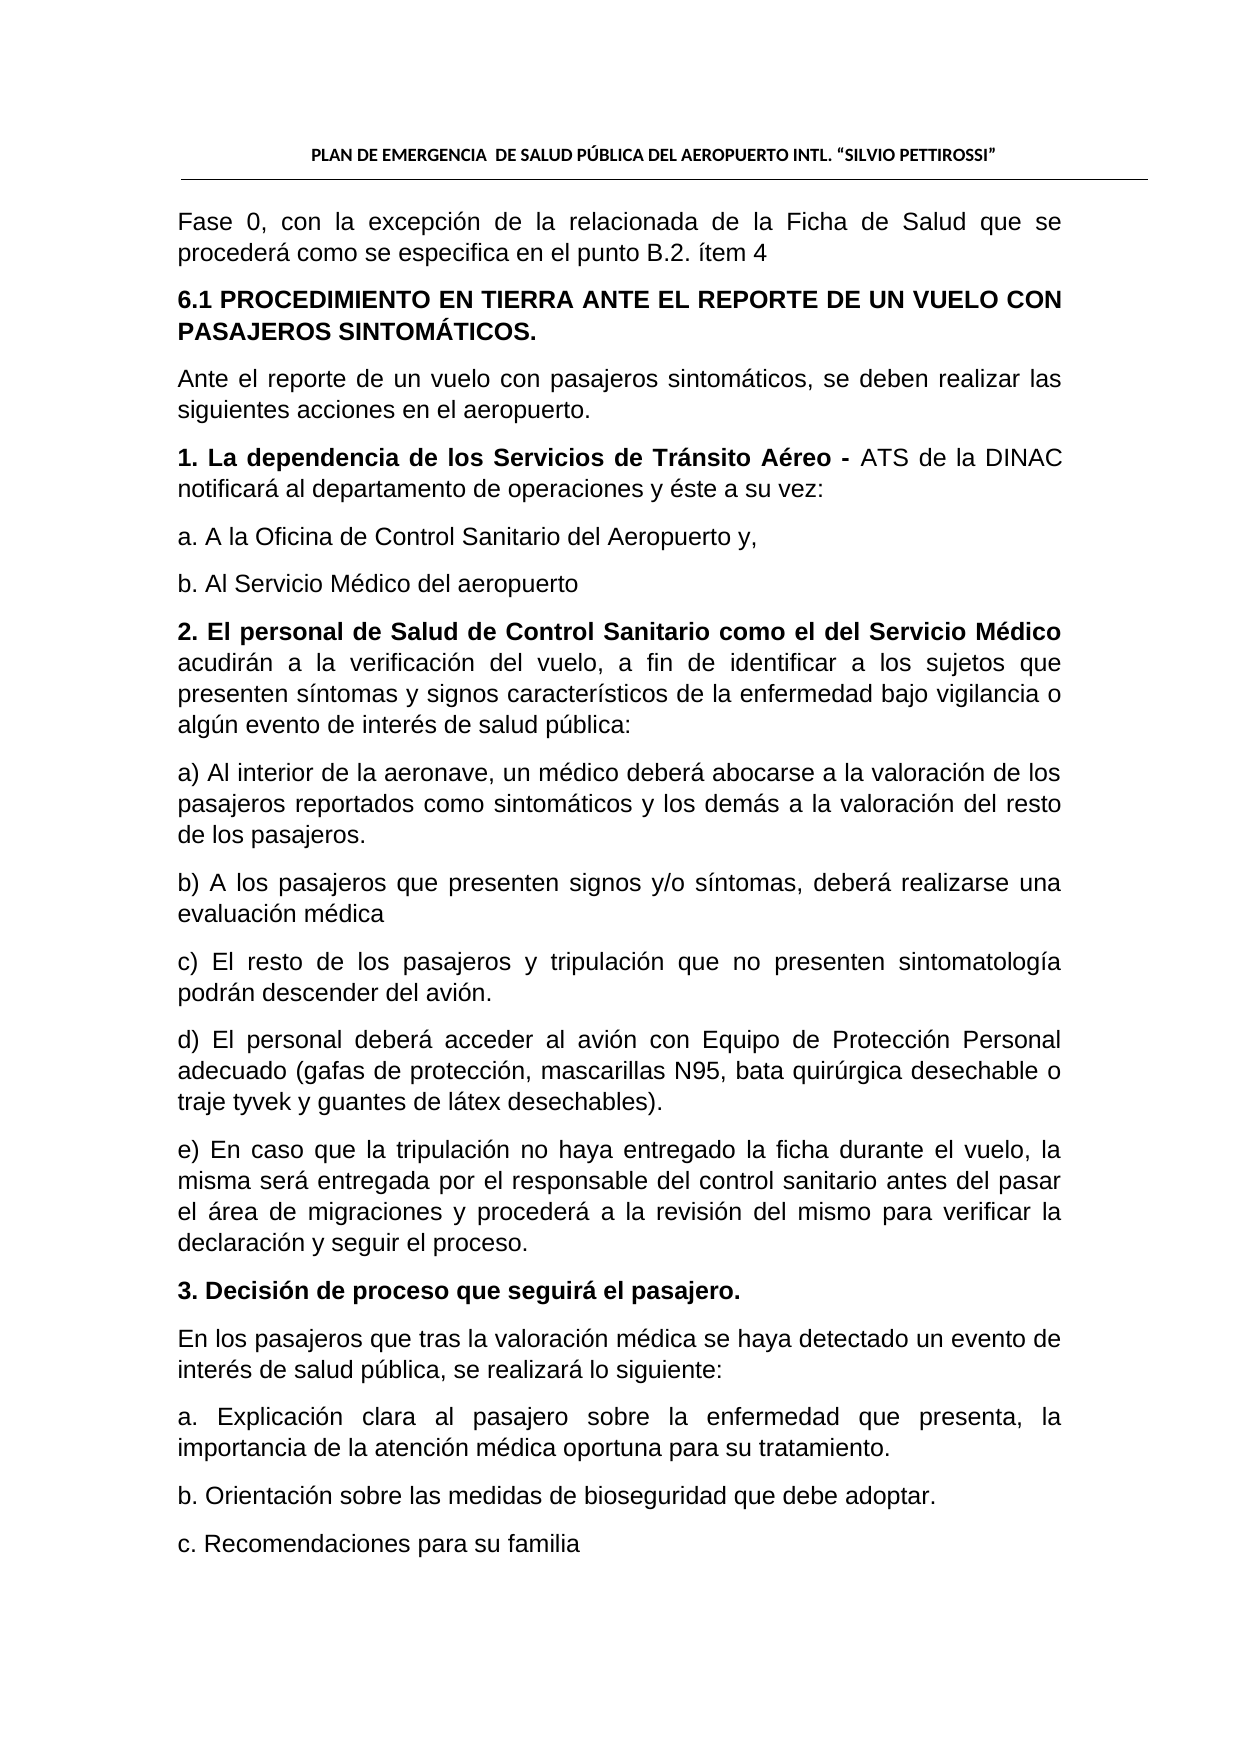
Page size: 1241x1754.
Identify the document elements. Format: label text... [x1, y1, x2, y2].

text 3. Decisión de proceso que seguirá el pasajero. [177, 1276, 1063, 1305]
text 6.1 PROCEDIMIENTO EN TIERRA ANTE EL REPORTE DE UN VUELO CON PASAJEROS SINTOMÁTICOS. [177, 286, 1063, 345]
text c) El resto de los pasajeros y tripulación que no presenten sintomatología podrán descender del avión. [177, 947, 1063, 1006]
text c. Recomendaciones para su familia [177, 1529, 1063, 1558]
text b. Al Servicio Médico del aeropuerto [177, 569, 1063, 598]
text Ante el reporte de un vuelo con pasajeros sintomáticos, se deben realizar las siguientes acciones en el aeropuerto. [177, 364, 1063, 424]
text 1. La dependencia de los Servicios de Tránsito Aéreo - ATS de la DINAC notificará al departamento de operaciones y éste a su vez: [177, 443, 1063, 503]
text b) A los pasajeros que presenten signos y/o síntomas, deberá realizarse una evaluación médica [177, 868, 1063, 928]
text En los pasajeros que tras la valoración médica se haya detectado un evento de interés de salud pública, se realizará lo siguiente: [177, 1324, 1063, 1383]
text a. A la Oficina de Control Sanitario del Aeropuerto y, [177, 522, 1063, 551]
text a) Al interior de la aeronave, un médico deberá abocarse a la valoración de los pasajeros reportados como sintomáticos y los demás a la valoración del resto de los pasajeros. [177, 758, 1063, 849]
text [177, 207, 1063, 267]
text d) El personal deberá acceder al avión con Equipo de Protección Personal adecuado (gafas de protección, mascarillas N95, bata quirúrgica desechable o traje tyvek y guantes de látex desechables). [177, 1025, 1063, 1116]
text b. Orientación sobre las medidas de bioseguridad que debe adoptar. [177, 1481, 1063, 1510]
text e) En caso que la tripulación no haya entregado la ficha durante el vuelo, la misma será entregada por el responsable del control sanitario antes del pasar el área de migraciones y procederá a la revisión del mismo para verificar la declaración y seguir el proceso. [177, 1135, 1063, 1257]
text a. Explicación clara al pasajero sobre la enfermedad que presenta, la importancia de la atención médica oportuna para su tratamiento. [177, 1402, 1063, 1462]
text 2. El personal de Salud de Control Sanitario como el del Servicio Médico acudirán a la verificación del vuelo, a fin de identificar a los sujetos que presenten síntomas y signos característicos de la enfermedad bajo vigilancia o algún evento de interés de salud pública: [177, 617, 1063, 739]
